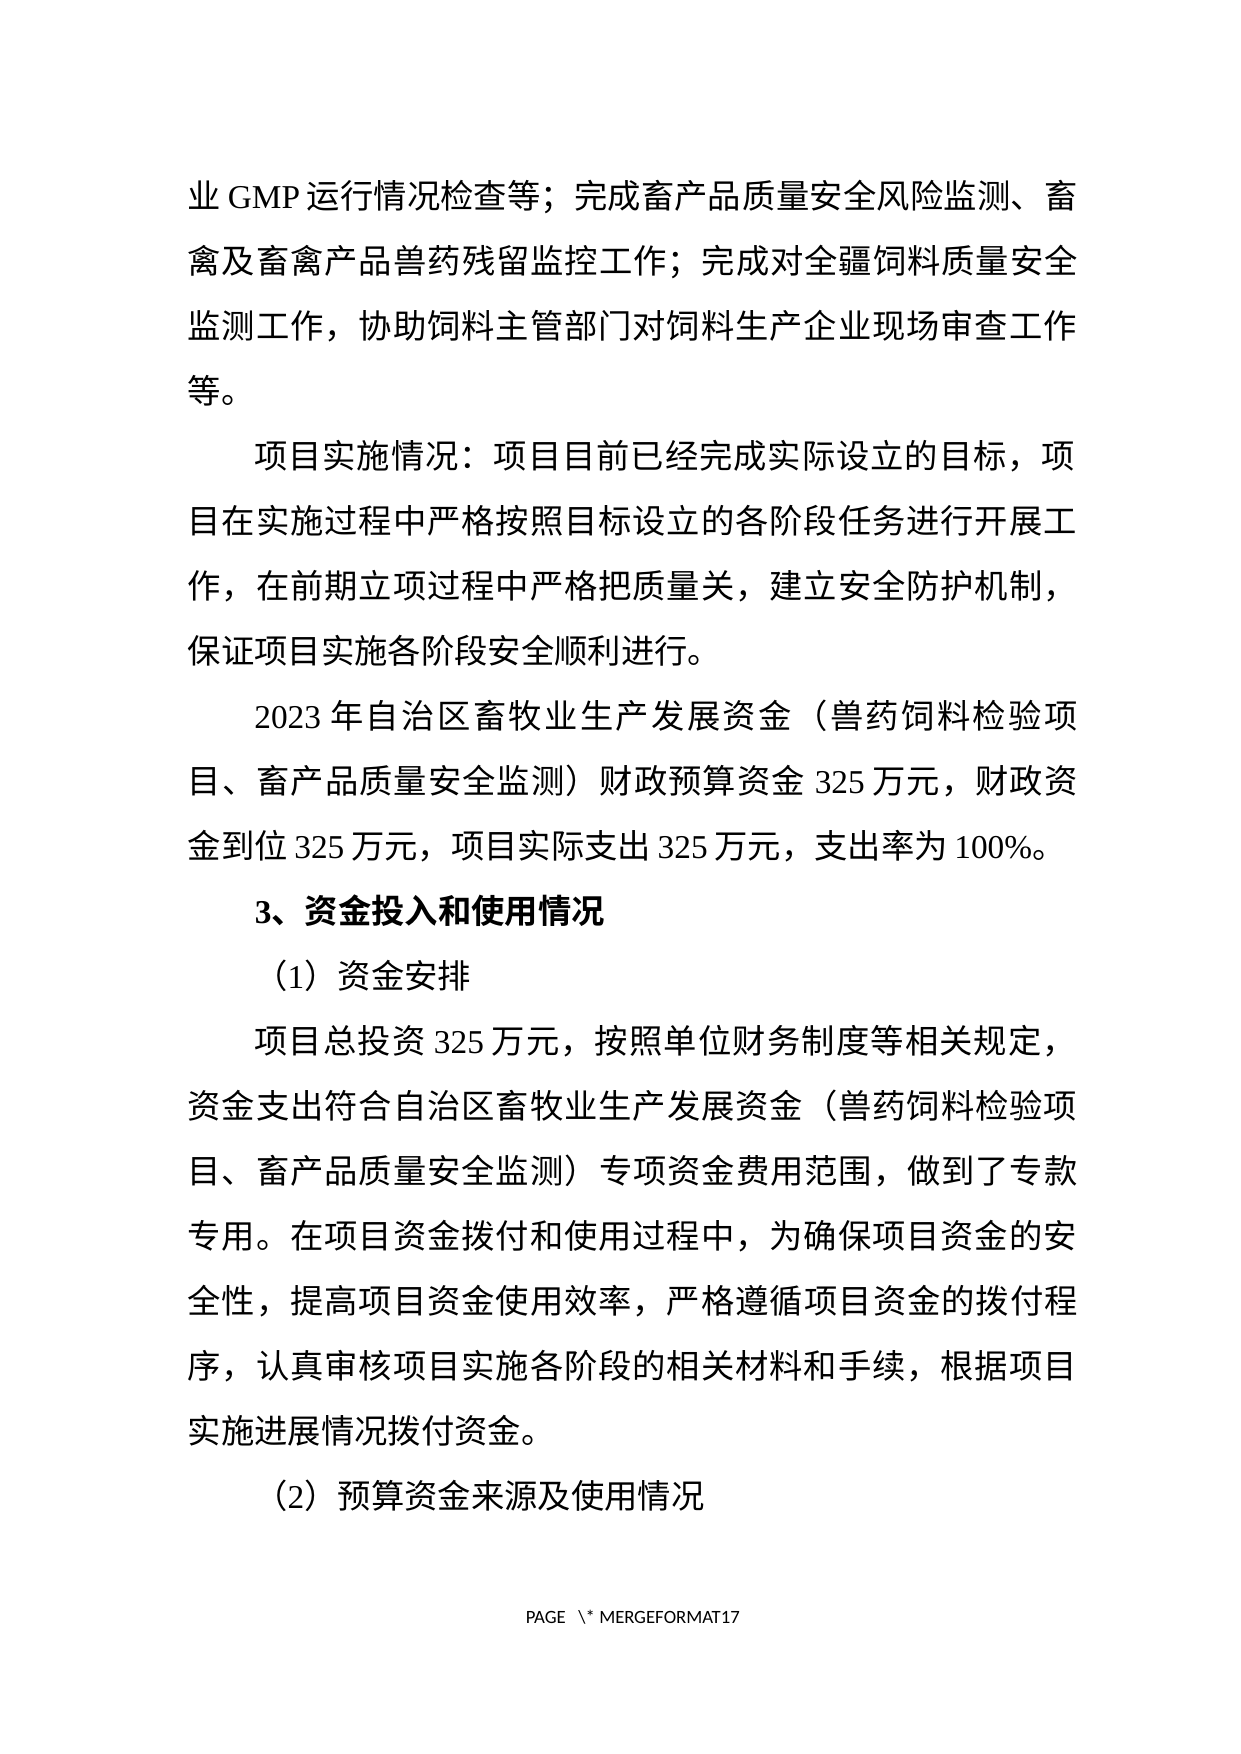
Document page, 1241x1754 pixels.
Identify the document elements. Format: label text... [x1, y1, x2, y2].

text （1）资金安排 [187, 942, 1078, 1007]
text 2023年自治区畜牧业生产发展资金（兽药饲料检验项目、畜产品质量安全监测）财政预算资金325万元，财政资金到位325万元，项目实际支出325万元，支出率为100%。 [187, 682, 1078, 877]
text 项目总投资325万元，按照单位财务制度等相关规定，资金支出符合自治区畜牧业生产发展资金（兽药饲料检验项目、畜产品质量安全监测）专项资金费用范围，做到了专款专用。在项目资金拨付和使用过程中，为确保项目资金的安全性，提高项目资金使用效率，严格遵循项目资金的拨付程序，认真审核项目实施各阶段的相关材料和手续，根据项目实施进展情况拨付资金。 [187, 1007, 1078, 1462]
text 3、资金投入和使用情况 [187, 877, 1078, 942]
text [187, 162, 1078, 422]
text （2）预算资金来源及使用情况 [187, 1462, 1078, 1527]
text 项目实施情况：项目目前已经完成实际设立的目标，项目在实施过程中严格按照目标设立的各阶段任务进行开展工作，在前期立项过程中严格把质量关，建立安全防护机制，保证项目实施各阶段安全顺利进行。 [187, 422, 1078, 682]
